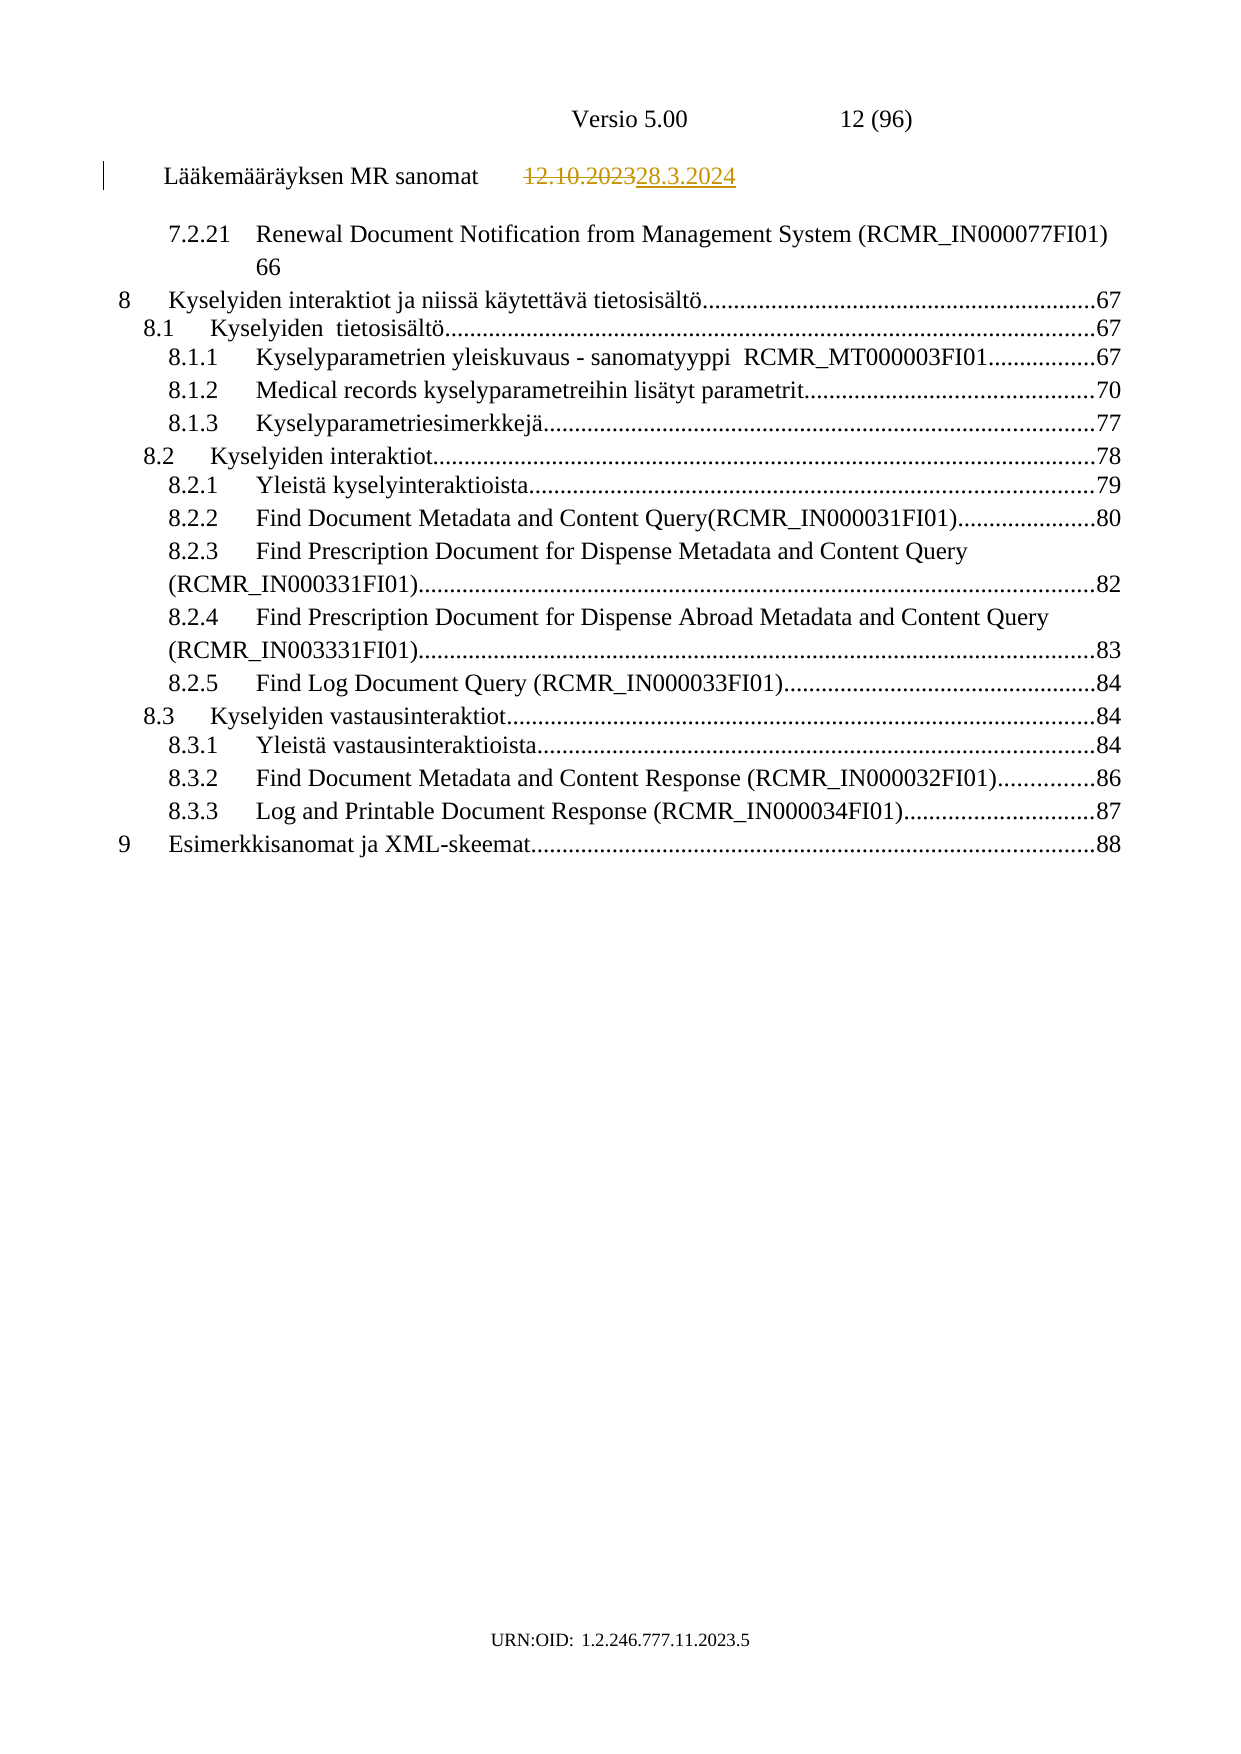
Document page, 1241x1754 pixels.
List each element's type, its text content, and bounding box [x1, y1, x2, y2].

text 8.2.3 Find Prescription Document for Dispense Metadata and Content Query (RCMR_IN000331FI01) 82 [168, 536, 1122, 598]
text 7.2.21 Renewal Document Notification from Management System (RCMR_IN000077FI01) 66 [168, 219, 1122, 281]
text 8.2.2 Find Document Metadata and Content Query(RCMR_IN000031FI01) 80 [168, 503, 1122, 532]
text 8.2 Kyselyiden interaktiot 78 [143, 441, 1122, 470]
text 8.2.1 Yleistä kyselyinteraktioista 79 [168, 470, 1122, 499]
text 8.2.4 Find Prescription Document for Dispense Abroad Metadata and Content Query (RCMR_IN003331FI01) 83 [168, 602, 1122, 664]
text 8 Kyselyiden interaktiot ja niissä käytettävä tietosisältö 67 [118, 285, 1122, 313]
text 8.3.3 Log and Printable Document Response (RCMR_IN000034FI01) 87 [168, 796, 1122, 825]
text 9 Esimerkkisanomat ja XML-skeemat 88 [118, 829, 1122, 858]
text 8.1.1 Kyselyparametrien yleiskuvaus - sanomatyyppi RCMR_MT000003FI01 67 [168, 342, 1122, 371]
text 8.1.2 Medical records kyselyparametreihin lisätyt parametrit 70 [168, 375, 1122, 404]
text 8.3.2 Find Document Metadata and Content Response (RCMR_IN000032FI01) 86 [168, 763, 1122, 792]
text 8.1.3 Kyselyparametriesimerkkejä 77 [168, 408, 1122, 437]
text 8.1 Kyselyiden tietosisältö 67 [143, 313, 1122, 342]
text 8.2.5 Find Log Document Query (RCMR_IN000033FI01) 84 [168, 668, 1122, 697]
text 8.3 Kyselyiden vastausinteraktiot 84 [143, 701, 1122, 730]
text 8.3.1 Yleistä vastausinteraktioista 84 [168, 730, 1122, 759]
